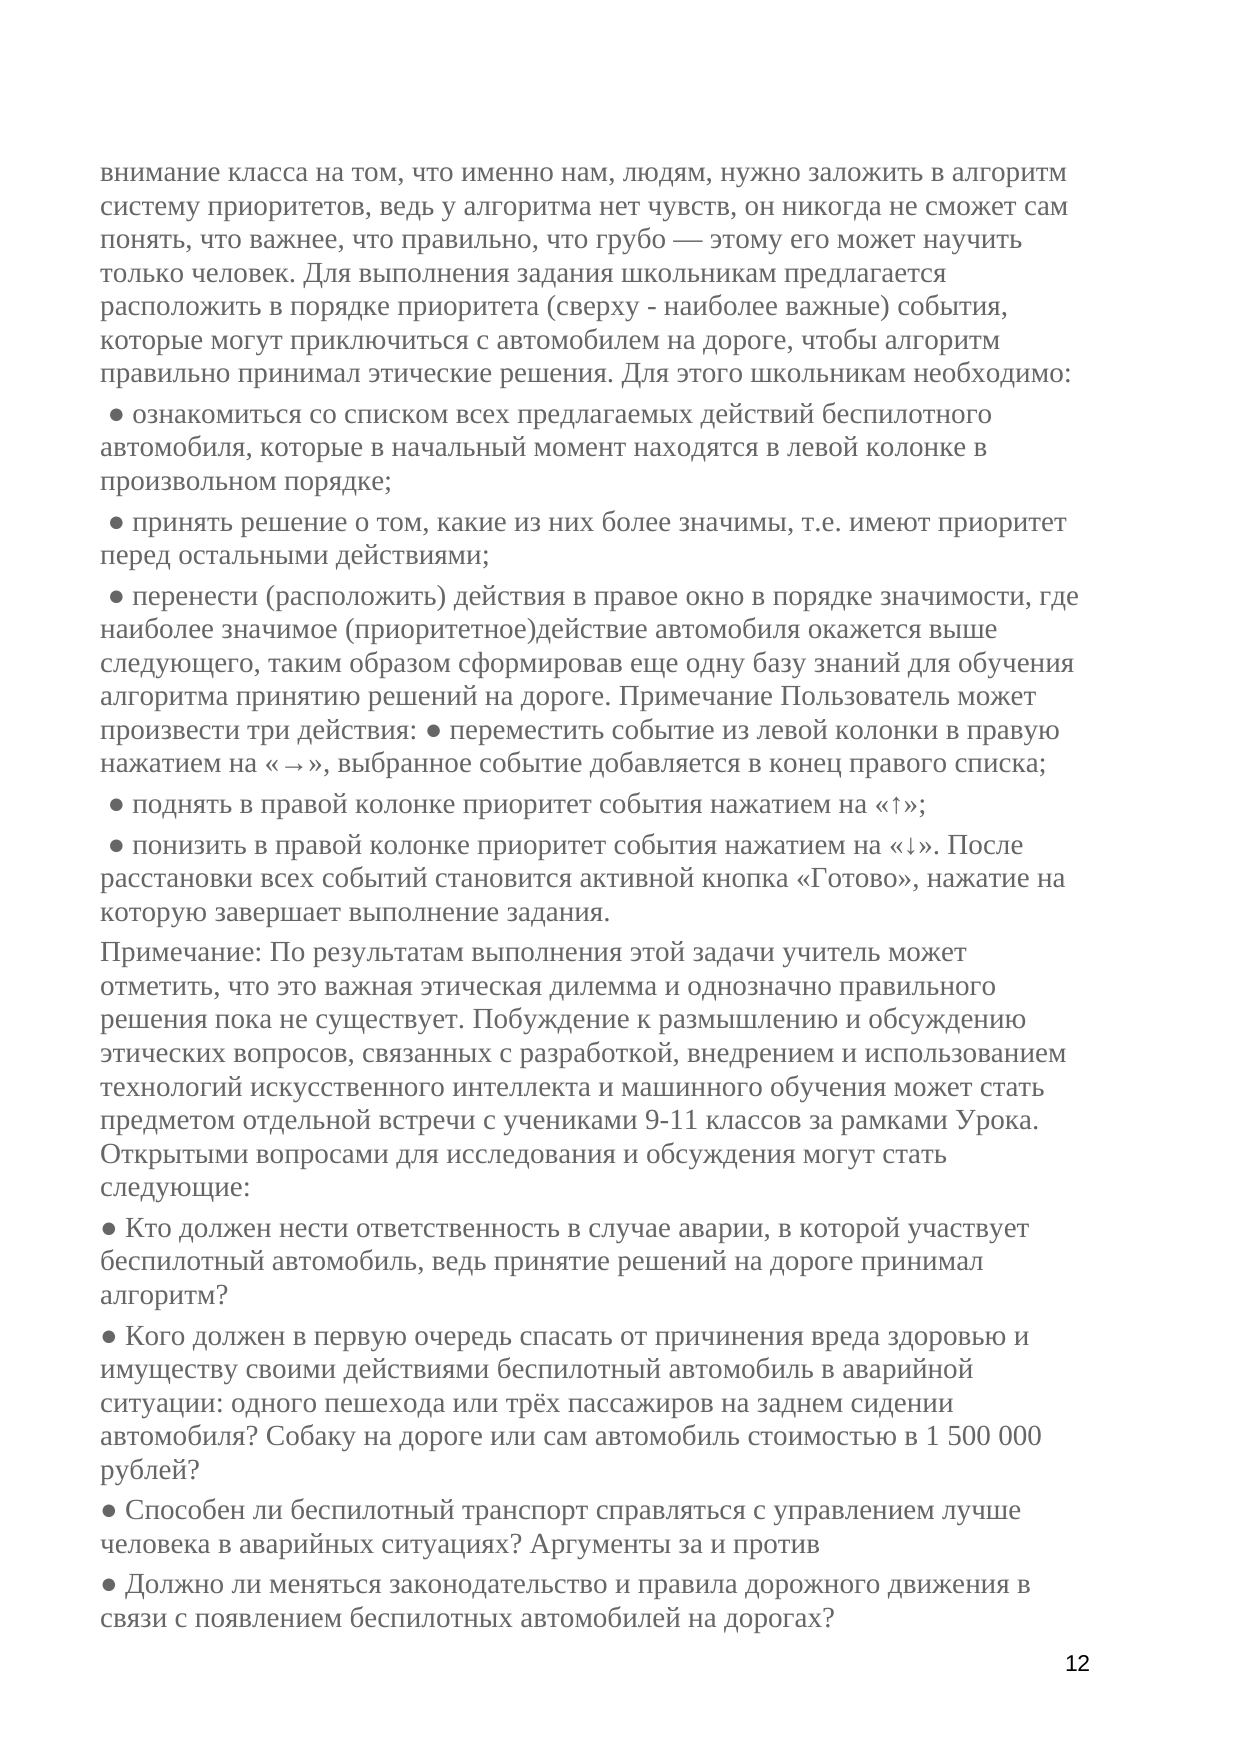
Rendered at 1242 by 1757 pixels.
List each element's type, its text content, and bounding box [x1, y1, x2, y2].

list Примечание: По результатам выполнения этой задачи учитель может отметить, что это важная этическая дилемма и однозначно правильного решения пока не существует. Побуждение к размышлению и обсуждению этических вопросов, связанных с разработкой, внедрением и использованием технологий искусственного интеллекта и машинного обучения может стать предметом отдельной встречи с учениками 9-11 классов за рамками Урока. Открытыми вопросами для исследования и обсуждения могут стать следующие: [100, 934, 1089, 1203]
list ● Должно ли меняться законодательство и правила дорожного движения в связи с появлением беспилотных автомобилей на дорогах? [100, 1567, 1089, 1634]
list ● Способен ли беспилотный транспорт справляться с управлением лучше человека в аварийных ситуациях? Аргументы за и против [100, 1492, 1089, 1559]
list ● поднять в правой колонке приоритет события нажатием на «↑»; [100, 786, 1089, 820]
list ● понизить в правой колонке приоритет события нажатием на «↓». После расстановки всех событий становится активной кнопка «Готово», нажатие на которую завершает выполнение задания. [100, 827, 1089, 927]
list ● Кого должен в первую очередь спасать от причинения вреда здоровью и имуществу своими действиями беспилотный автомобиль в аварийной ситуации: одного пешехода или трёх пассажиров на заднем сидении автомобиля? Собаку на дороге или сам автомобиль стоимостью в 1 500 000 рублей? [100, 1318, 1089, 1485]
list ● перенести (расположить) действия в правое окно в порядке значимости, где наиболее значимое (приоритетное)действие автомобиля окажется выше следующего, таким образом сформировав еще одну базу знаний для обучения алгоритма принятию решений на дороге. Примечание Пользователь может произвести три действия: ● переместить событие из левой колонки в правую нажатием на «→», выбранное событие добавляется в конец правого списка; [100, 578, 1089, 779]
list ● Кто должен нести ответственность в случае аварии, в которой участвует беспилотный автомобиль, ведь принятие решений на дороге принимал алгоритм? [100, 1210, 1089, 1311]
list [100, 154, 1089, 389]
list ● принять решение о том, какие из них более значимы, т.е. имеют приоритет перед остальными действиями; [100, 504, 1089, 571]
list ● ознакомиться со списком всех предлагаемых действий беспилотного автомобиля, которые в начальный момент находятся в левой колонке в произвольном порядке; [100, 396, 1089, 497]
